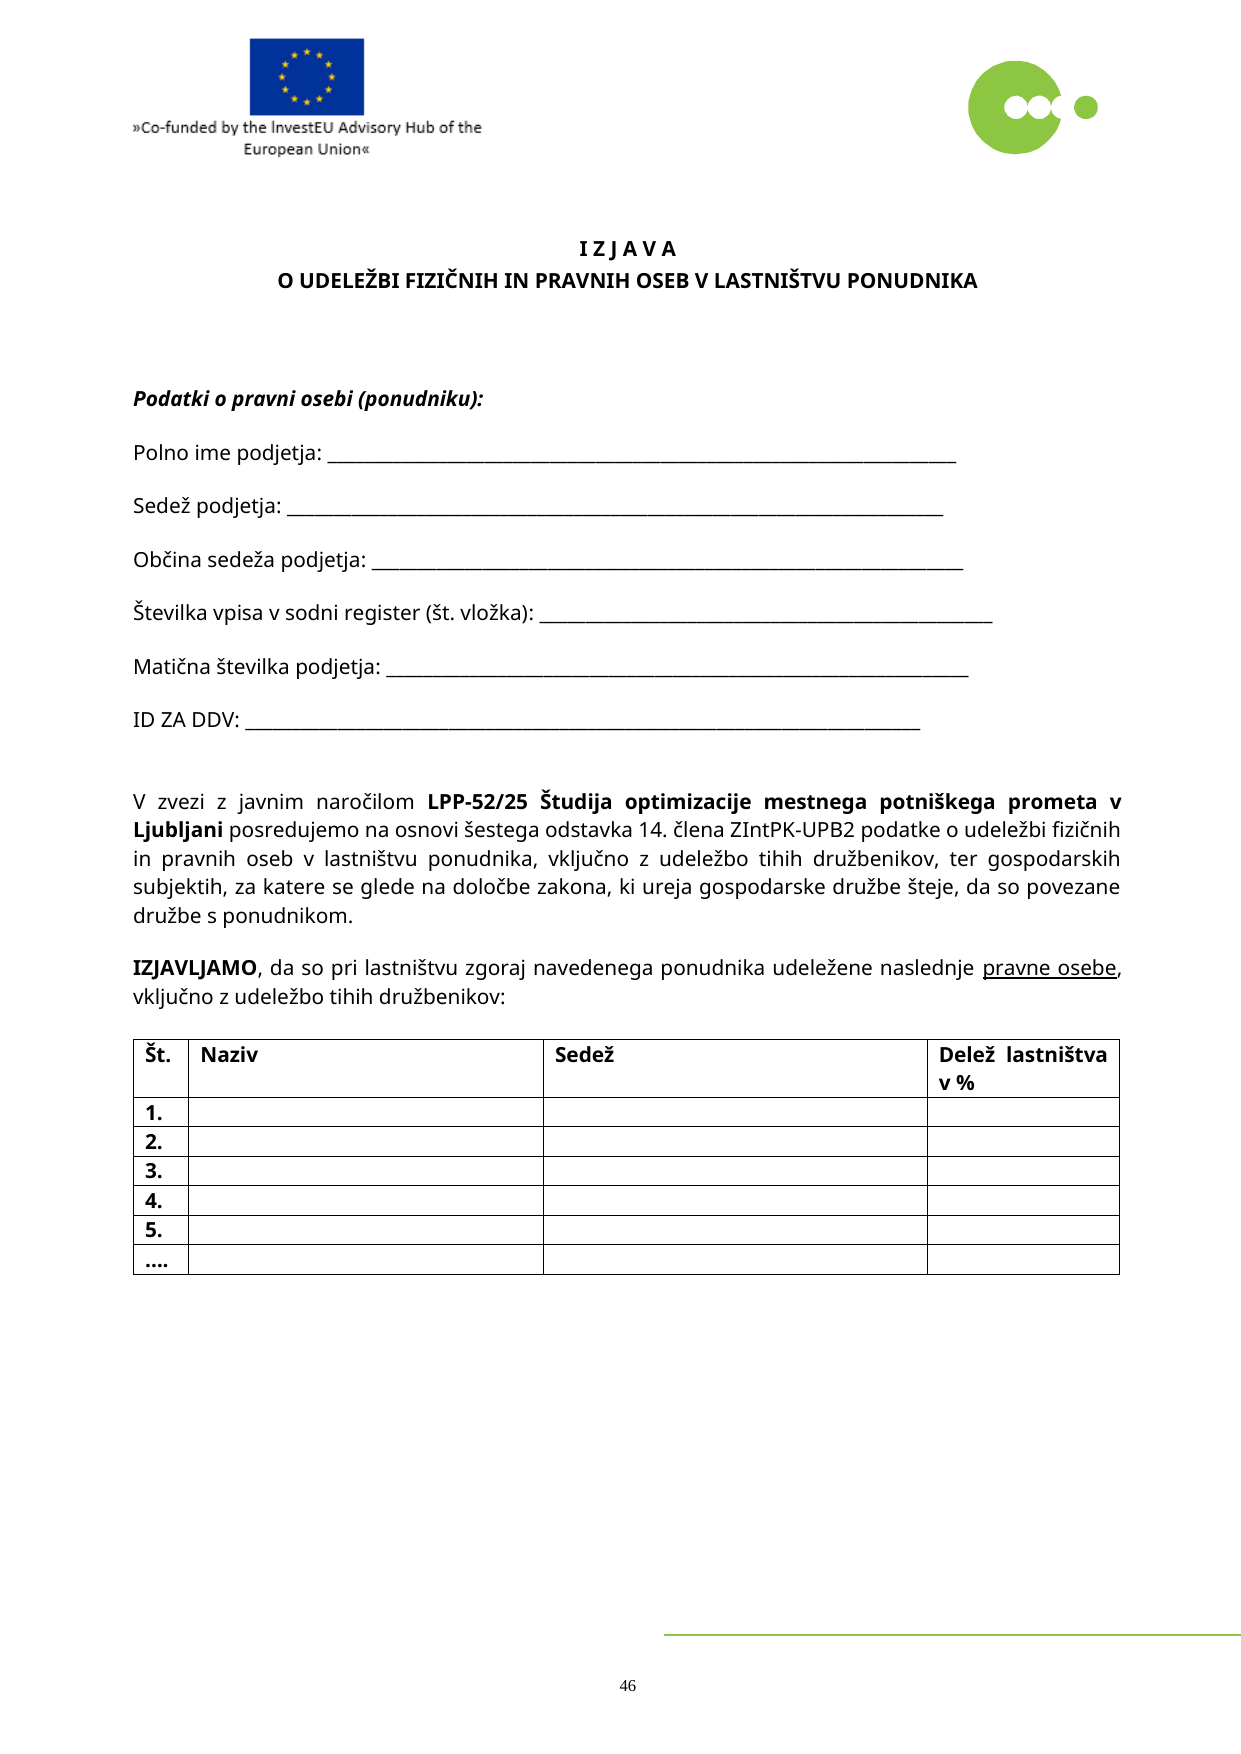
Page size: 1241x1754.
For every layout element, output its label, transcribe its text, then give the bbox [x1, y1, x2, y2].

table_cell [928, 1245, 1119, 1273]
table_cell [928, 1186, 1119, 1214]
text V zvezi z javnim naročilom LPP-52/25 Študija optimizacije mestnega potniškega prometa v Ljubljani posredujemo na osnovi šestega odstavka 14. člena ZIntPK-UPB2 podatke o udeležbi fizičnih in pravnih oseb v lastništvu ponudnika, vključno z udeležbo tihih družbenikov, ter gospodarskih subjektih, za katere se glede na določbe zakona, ki ureja gospodarske družbe šteje, da so povezane družbe s ponudnikom. [133, 787, 1122, 929]
table_cell [189, 1098, 543, 1126]
text Številka vpisa v sodni register (št. vložka): _________________________________________________ [133, 598, 1122, 627]
table_header Št. [134, 1040, 188, 1097]
table_cell [928, 1157, 1119, 1185]
table_cell [189, 1245, 543, 1273]
table_cell [544, 1216, 927, 1244]
table_cell [189, 1186, 543, 1214]
table_header Sedež [544, 1040, 927, 1097]
table_header Delež lastništva v % [928, 1040, 1119, 1097]
table_cell 5. [134, 1216, 188, 1244]
text ID ZA DDV: _________________________________________________________________________ [133, 705, 1122, 734]
table_header Naziv [189, 1040, 543, 1097]
text Občina sedeža podjetja: ________________________________________________________________ [133, 545, 1122, 573]
table_cell [189, 1216, 543, 1244]
table_cell 1. [134, 1098, 188, 1126]
text I Z J A V A [133, 234, 1122, 262]
table_cell [189, 1127, 543, 1156]
text Matična številka podjetja: _______________________________________________________________ [133, 652, 1122, 680]
table_cell [544, 1098, 927, 1126]
table_cell [928, 1127, 1119, 1156]
table_cell [544, 1127, 927, 1156]
table_cell [544, 1157, 927, 1185]
table_cell [544, 1186, 927, 1214]
text O UDELEŽBI FIZIČNIH IN PRAVNIH OSEB V LASTNIŠTVU PONUDNIKA [133, 267, 1122, 295]
text Podatki o pravni osebi (ponudniku): [133, 384, 1122, 413]
table_cell 2. [134, 1127, 188, 1156]
table_cell 4. [134, 1186, 188, 1214]
text Polno ime podjetja: ____________________________________________________________________ [133, 438, 1122, 466]
table_cell …. [134, 1245, 188, 1273]
table_cell [928, 1098, 1119, 1126]
table_cell [928, 1216, 1119, 1244]
table_cell 3. [134, 1157, 188, 1185]
picture [132, 24, 485, 160]
text IZJAVLJAMO, da so pri lastništvu zgoraj navedenega ponudnika udeležene naslednje pravne osebe, vključno z udeležbo tihih družbenikov: [133, 953, 1122, 1010]
text Sedež podjetja: _______________________________________________________________________ [133, 491, 1122, 520]
table_cell [544, 1245, 927, 1273]
table_cell [189, 1157, 543, 1185]
